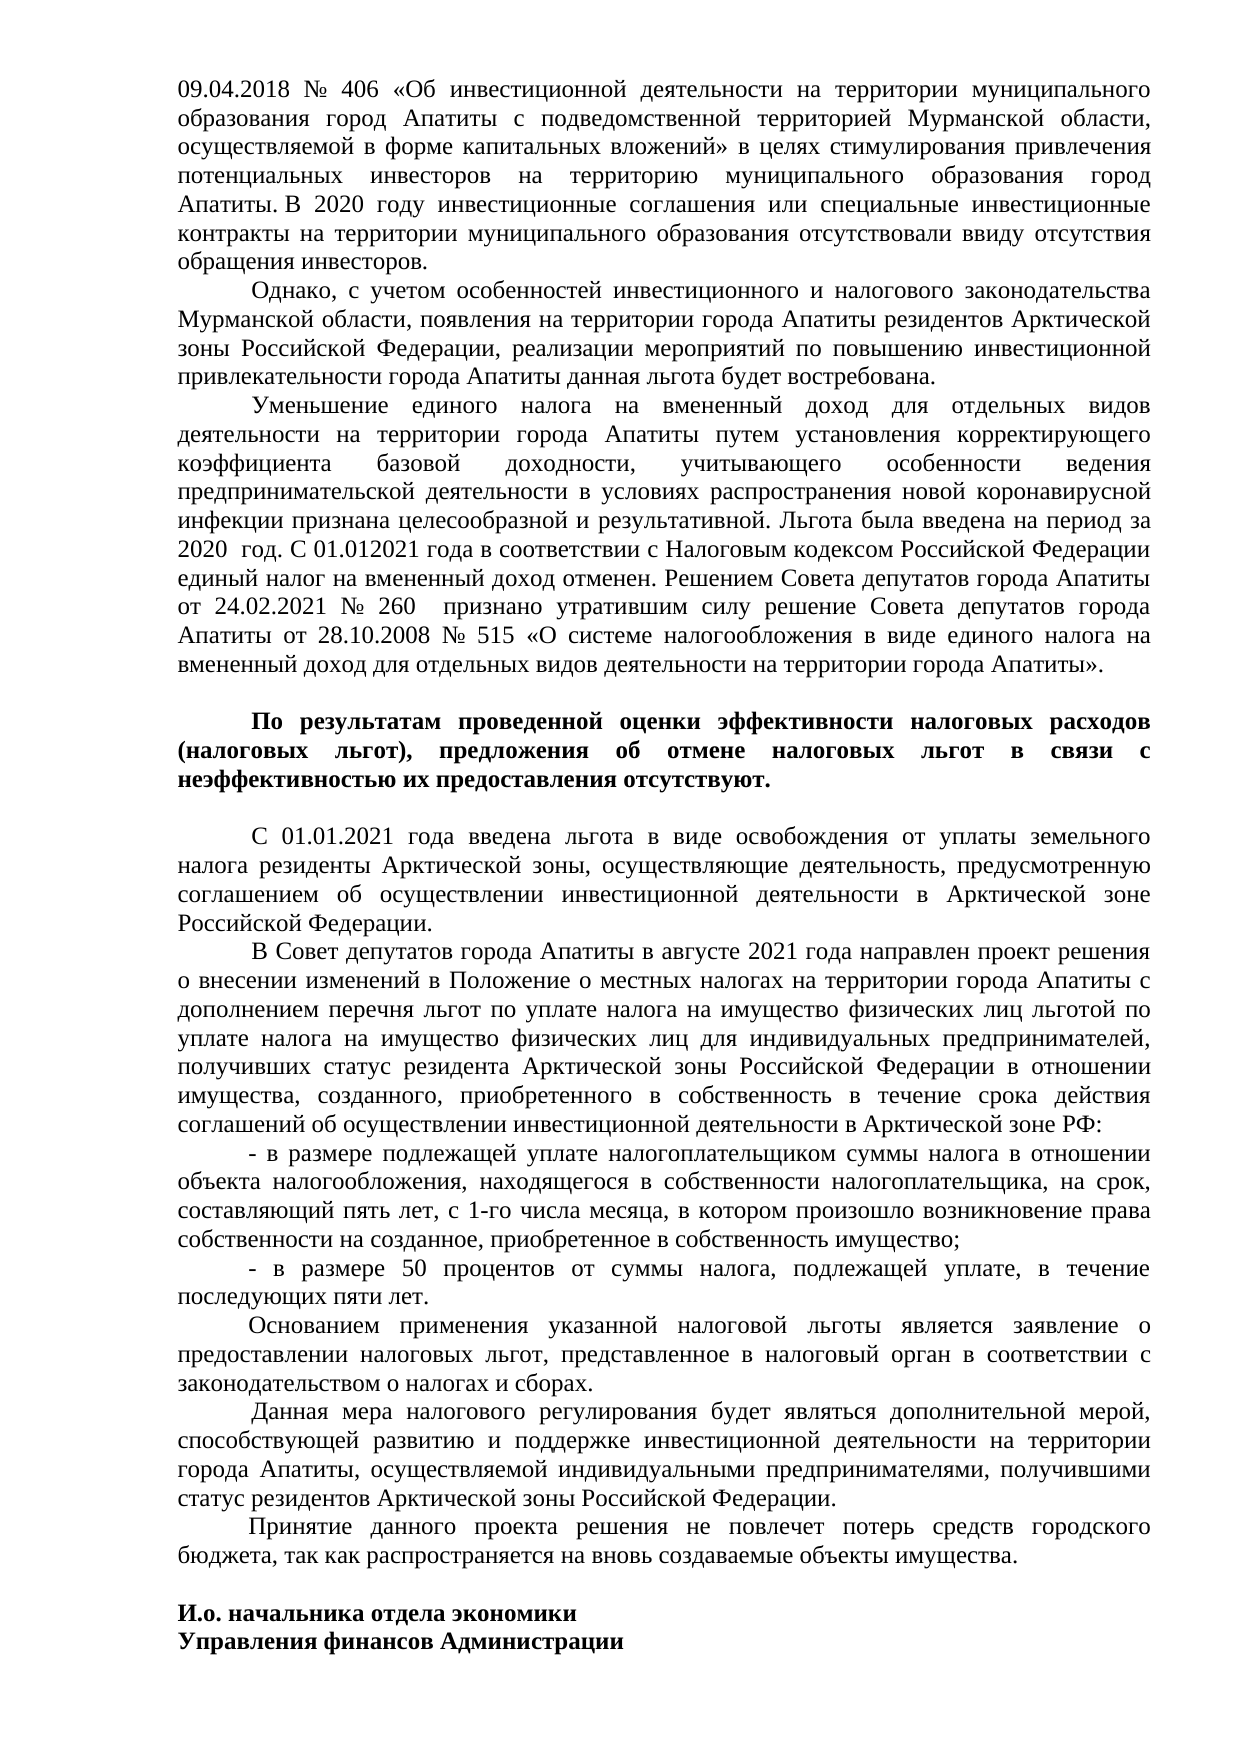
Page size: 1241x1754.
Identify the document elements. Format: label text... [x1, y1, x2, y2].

text По результатам проведенной оценки эффективности налоговых расходов (налоговых льгот), предложения об отмене налоговых льгот в связи с неэффективностью их предоставления отсутствуют. [177, 706, 1152, 793]
text Основанием применения указанной налоговой льготы является заявление о предоставлении налоговых льгот, представленное в налоговый орган в соответствии с законодательством о налогах и сборах. [177, 1310, 1152, 1396]
text Принятие данного проекта решения не повлечет потерь средств городского бюджета, так как распространяется на вновь создаваемые объекты имущества. [177, 1511, 1152, 1569]
text Уменьшение единого налога на вмененный доход для отдельных видов деятельности на территории города Апатиты путем установления корректирующего коэффициента базовой доходности, учитывающего особенности ведения предпринимательской деятельности в условиях распространения новой коронавирусной инфекции признана целесообразной и результативной. Льгота была введена на период за 2020 год. С 01.012021 года в соответствии с Налоговым кодексом Российской Федерации единый налог на вмененный доход отменен. Решением Совета депутатов города Апатиты от 24.02.2021 № 260 признано утратившим силу решение Совета депутатов города Апатиты от 28.10.2008 № 515 «О системе налогообложения в виде единого налога на вмененный доход для отдельных видов деятельности на территории города Апатиты». [177, 390, 1152, 678]
text - в размере 50 процентов от суммы налога, подлежащей уплате, в течение последующих пяти лет. [177, 1253, 1152, 1310]
text С 01.01.2021 года введена льгота в виде освобождения от уплаты земельного налога резиденты Арктической зоны, осуществляющие деятельность, предусмотренную соглашением об осуществлении инвестиционной деятельности в Арктической зоне Российской Федерации. [177, 821, 1152, 936]
text И.о. начальника отдела экономики [177, 1598, 1152, 1626]
text Данная мера налогового регулирования будет являться дополнительной мерой, способствующей развитию и поддержке инвестиционной деятельности на территории города Апатиты, осуществляемой индивидуальными предпринимателями, получившими статус резидентов Арктической зоны Российской Федерации. [177, 1396, 1152, 1511]
text - в размере подлежащей уплате налогоплательщиком суммы налога в отношении объекта налогообложения, находящегося в собственности налогоплательщика, на срок, составляющий пять лет, с 1-го числа месяца, в котором произошло возникновение права собственности на созданное, приобретенное в собственность имущество; [177, 1138, 1152, 1253]
text Управления финансов Администрации [177, 1626, 1152, 1655]
text В Совет депутатов города Апатиты в августе 2021 года направлен проект решения о внесении изменений в Положение о местных налогах на территории города Апатиты с дополнением перечня льгот по уплате налога на имущество физических лиц льготой по уплате налога на имущество физических лиц для индивидуальных предпринимателей, получивших статус резидента Арктической зоны Российской Федерации в отношении имущества, созданного, приобретенного в собственность в течение срока действия соглашений об осуществлении инвестиционной деятельности в Арктической зоне РФ: [177, 936, 1152, 1138]
text Однако, с учетом особенностей инвестиционного и налогового законодательства Мурманской области, появления на территории города Апатиты резидентов Арктической зоны Российской Федерации, реализации мероприятий по повышению инвестиционной привлекательности города Апатиты данная льгота будет востребована. [177, 275, 1152, 390]
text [177, 74, 1152, 275]
